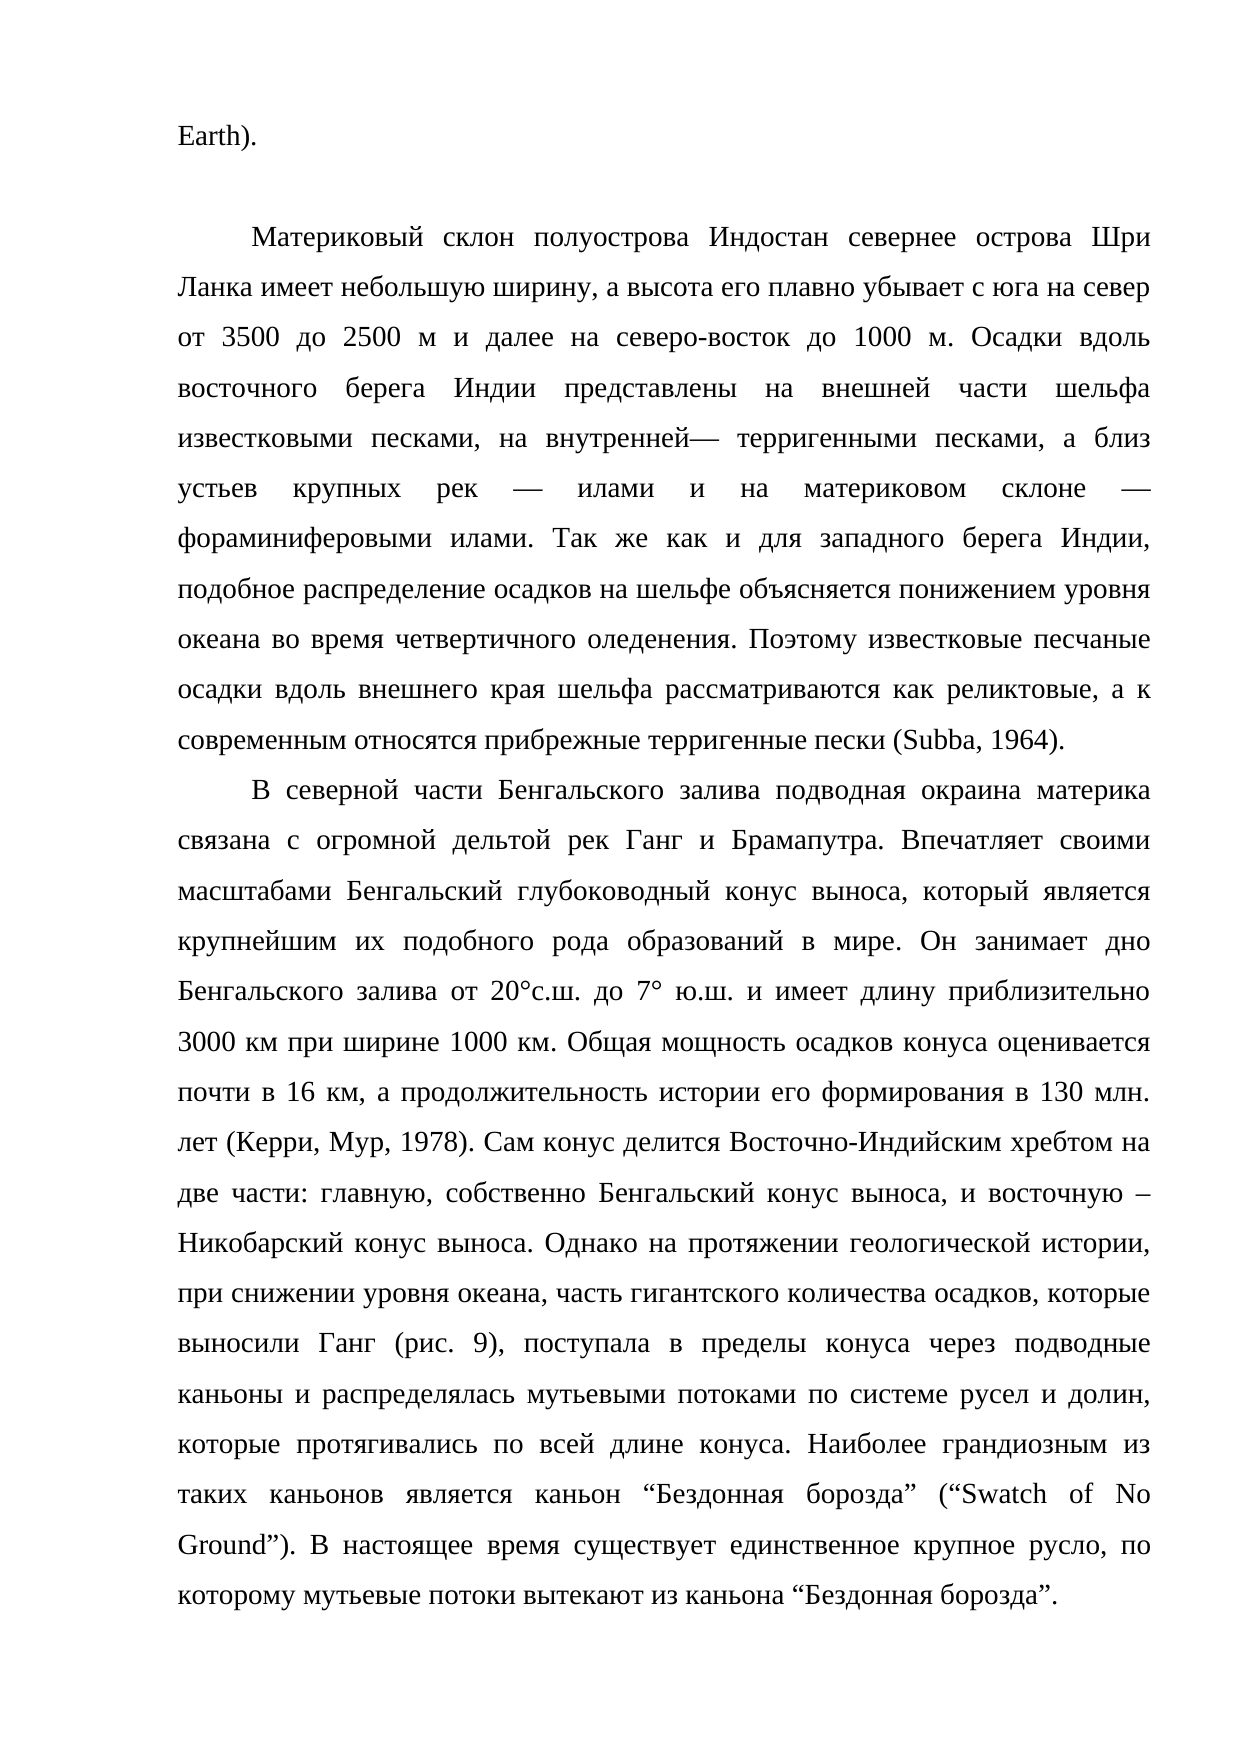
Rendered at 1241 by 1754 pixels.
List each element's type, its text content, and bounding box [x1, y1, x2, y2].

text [177, 118, 1152, 152]
text В северной части Бенгальского залива подводная окраина материка связана с огромной дельтой рек Ганг и Брамапутра. Впечатляет своими масштабами Бенгальский глубоководный конус выноса, который является крупнейшим их подобного рода образований в мире. Он занимает дно Бенгальского залива от 20°с.ш. до 7° ю.ш. и имеет длину приблизительно 3000 км при ширине 1000 км. Общая мощность осадков конуса оценивается почти в 16 км, а продолжительность истории его формирования в 130 млн. лет (Керри, Мур, 1978). Сам конус делится Восточно-Индийским хребтом на две части: главную, собственно Бенгальский конус выноса, и восточную – Никобарский конус выноса. Однако на протяжении геологической истории, при снижении уровня океана, часть гигантского количества осадков, которые выносили Ганг (рис. 9), поступала в пределы конуса через подводные каньоны и распределялась мутьевыми потоками по системе русел и долин, которые протягивались по всей длине конуса. Наиболее грандиозным из таких каньонов является каньон “Бездонная борозда” (“Swatch of No Ground”). В настоящее время существует единственное крупное русло, по которому мутьевые потоки вытекают из каньона “Бездонная борозда”. [177, 772, 1152, 1611]
text Материковый склон полуострова Индостан севернее острова Шри Ланка имеет небольшую ширину, а высота его плавно убывает с юга на север от 3500 до 2500 м и далее на северо-восток до 1000 м. Осадки вдоль восточного берега Индии представлены на внешней части шельфа известковыми песками, на внутренней— терригенными песками, а близ устьев крупных рек — илами и на материковом склоне — фораминиферовыми илами. Так же как и для западного берега Индии, подобное распределение осадков на шельфе объясняется понижением уровня океана во время четвертичного оледенения. Поэтому известковые песчаные осадки вдоль внешнего края шельфа рассматриваются как реликтовые, а к современным относятся прибрежные терригенные пески (Subba, 1964). [177, 219, 1152, 755]
